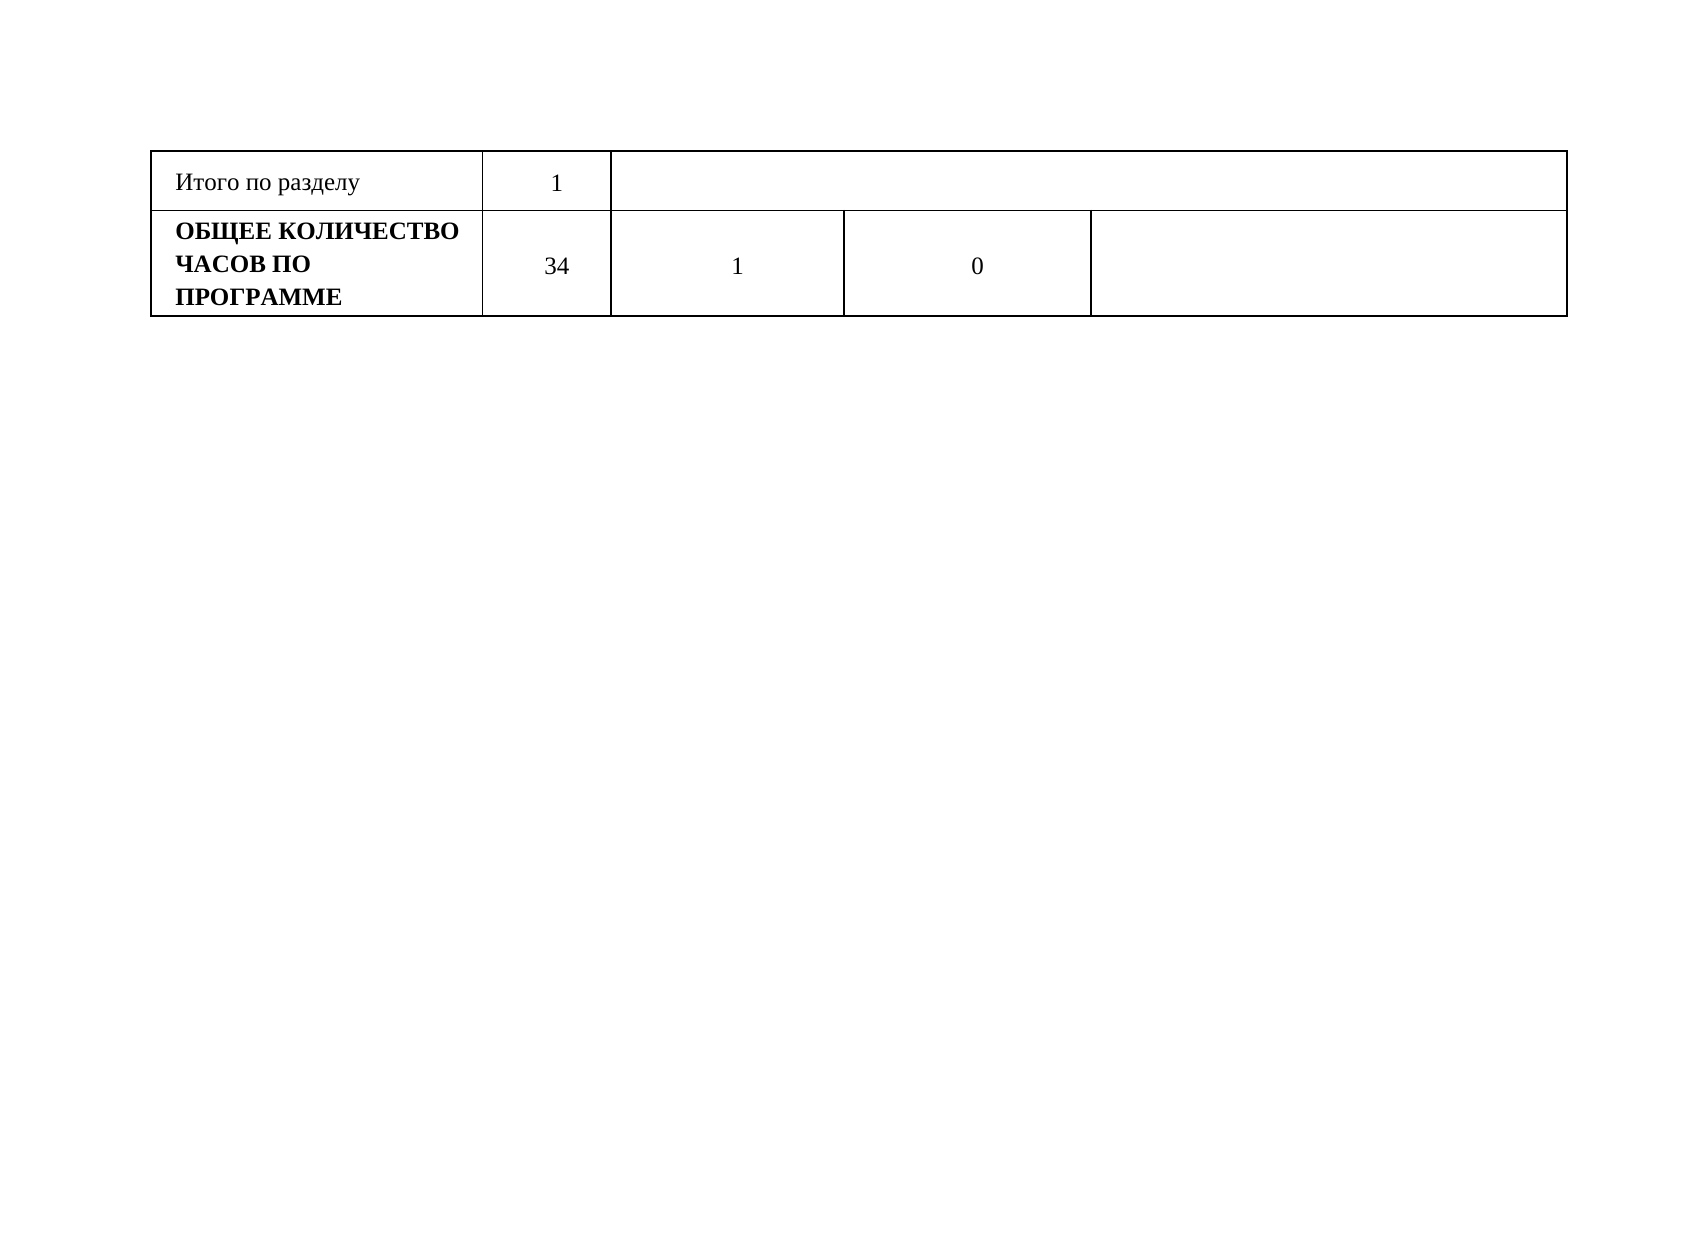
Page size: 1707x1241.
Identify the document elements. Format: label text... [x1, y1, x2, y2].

table_cell 34 [483, 211, 610, 315]
table_cell 1 [483, 152, 610, 209]
table_cell [1092, 211, 1566, 315]
table_cell 0 [845, 211, 1090, 315]
table_cell ОБЩЕЕ КОЛИЧЕСТВО ЧАСОВ ПО ПРОГРАММЕ [152, 211, 482, 315]
table_cell 1 [612, 211, 843, 315]
table_cell Итого по разделу [152, 152, 482, 209]
table_cell [612, 152, 1566, 209]
